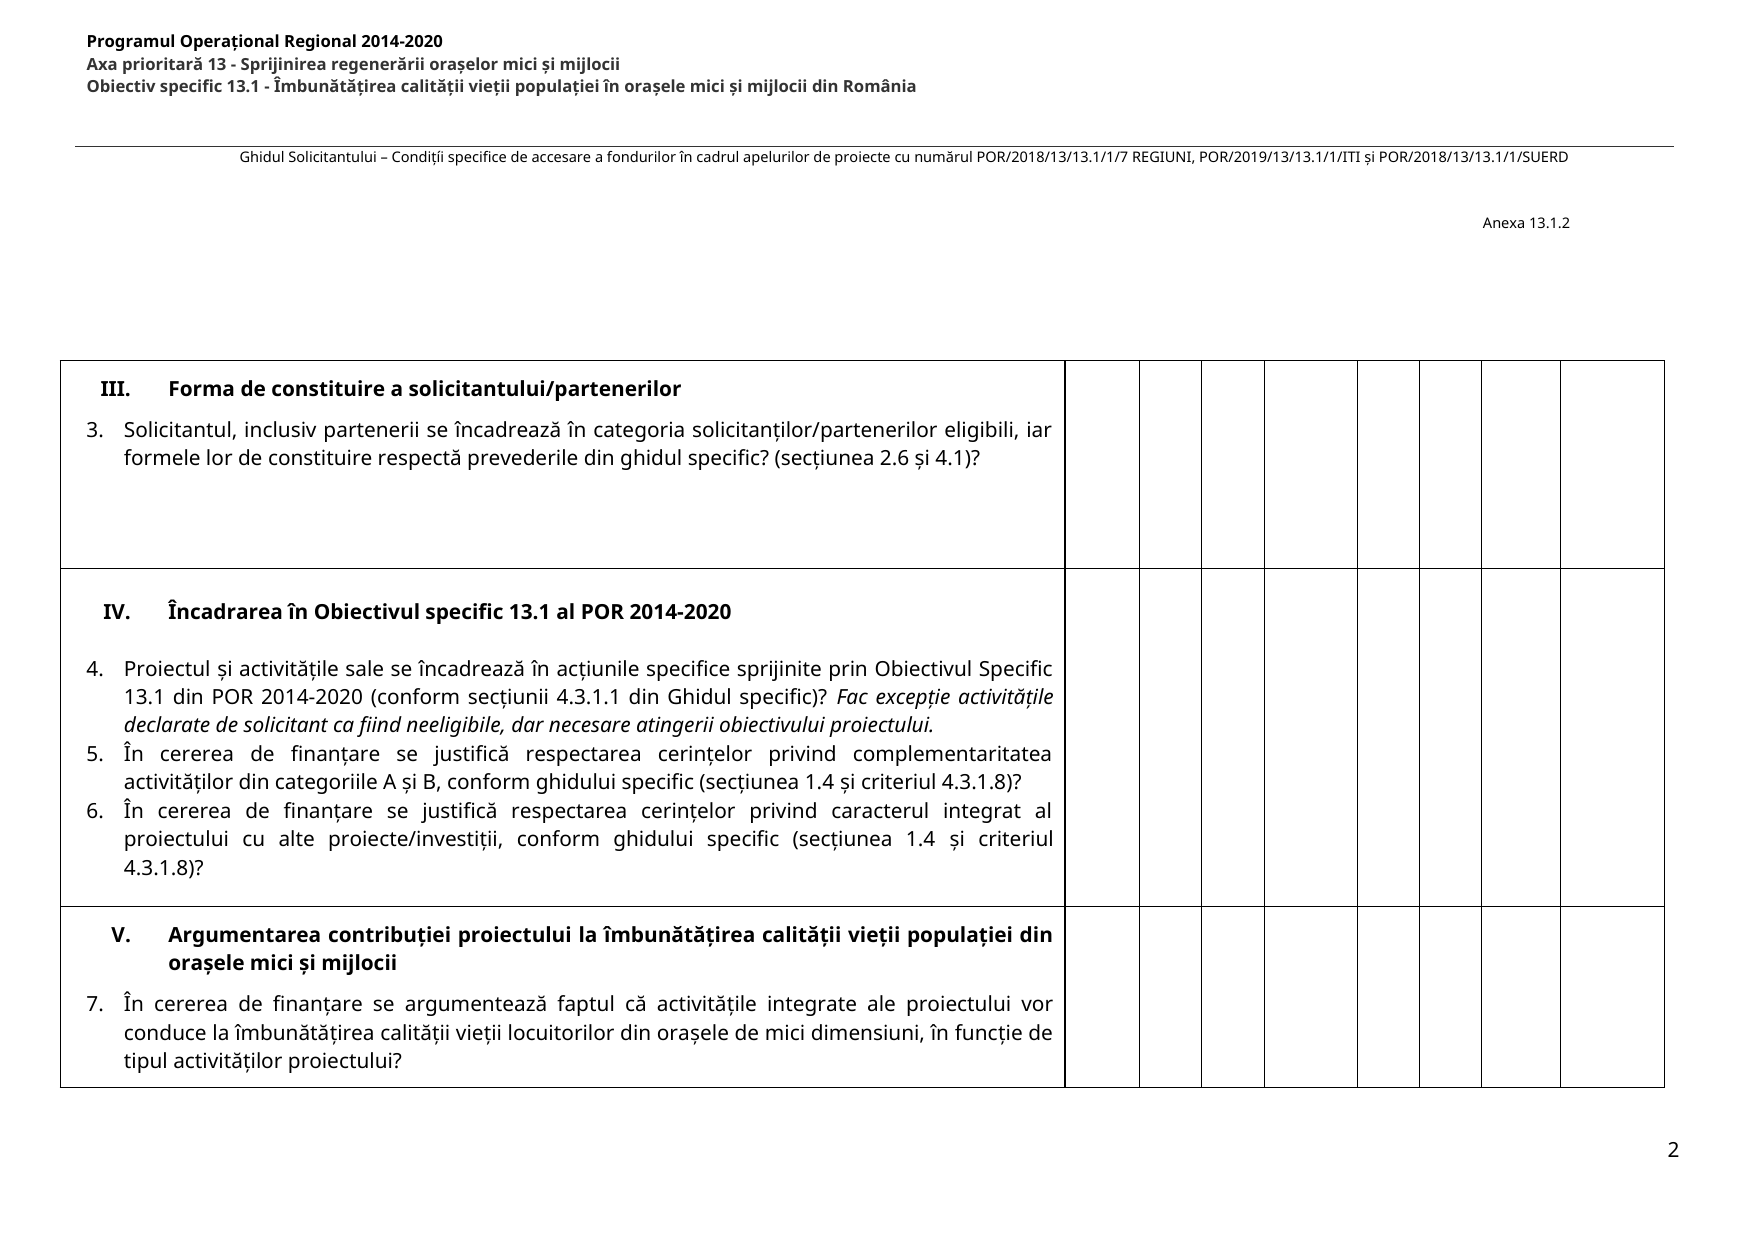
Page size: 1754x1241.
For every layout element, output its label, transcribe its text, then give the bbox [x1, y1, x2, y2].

table_cell [1358, 569, 1419, 906]
table_cell [1482, 569, 1560, 906]
table_cell [1561, 361, 1664, 567]
table_cell [1140, 569, 1201, 906]
table_cell [1066, 569, 1139, 906]
table_cell [1561, 569, 1664, 906]
table_cell [1265, 569, 1357, 906]
table_cell [1265, 361, 1357, 567]
table_cell [1482, 361, 1560, 567]
table_cell [1140, 907, 1201, 1087]
table_cell [1140, 361, 1201, 567]
table_cell [1358, 907, 1419, 1087]
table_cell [61, 907, 1064, 1087]
table_cell [1482, 907, 1560, 1087]
table_cell [1265, 907, 1357, 1087]
table_cell [1066, 907, 1139, 1087]
table_cell Încadrarea în Obiectivul specific 13.1 al POR 2014-2020 Proiectul şi activităţile sale se încadrează în acţiunile specifice sprijinite prin Obiectivul Specific 13.1 din POR 2014-2020 (conform secțiunii 4.3.1.1 din Ghidul specific)? Fac excepţie activitățile declarate de solicitant ca fiind neeligibile, dar necesare atingerii obiectivului proiectului. În cererea de finanțare se justifică respectarea cerințelor privind complementaritatea activităţilor din categoriile A și B, conform ghidului specific (secțiunea 1.4 şi criteriul 4.3.1.8)? În cererea de finanțare se justifică respectarea cerințelor privind caracterul integrat al proiectului cu alte proiecte/investiții, conform ghidului specific (secțiunea 1.4 şi criteriul 4.3.1.8)? [61, 569, 1064, 906]
table_cell [1202, 569, 1264, 906]
table_cell [1202, 361, 1264, 567]
table_cell [1358, 361, 1419, 567]
table_cell [1420, 907, 1481, 1087]
table_cell [1420, 361, 1481, 567]
table_cell [1066, 361, 1139, 567]
table_cell Forma de constituire a solicitantului/partenerilor Solicitantul, inclusiv partenerii se încadrează în categoria solicitanților/partenerilor eligibili, iar formele lor de constituire respectă prevederile din ghidul specific? (secțiunea 2.6 și 4.1)? [61, 361, 1064, 567]
table_cell [1202, 907, 1264, 1087]
table_cell [1420, 569, 1481, 906]
table_cell [1561, 907, 1664, 1087]
